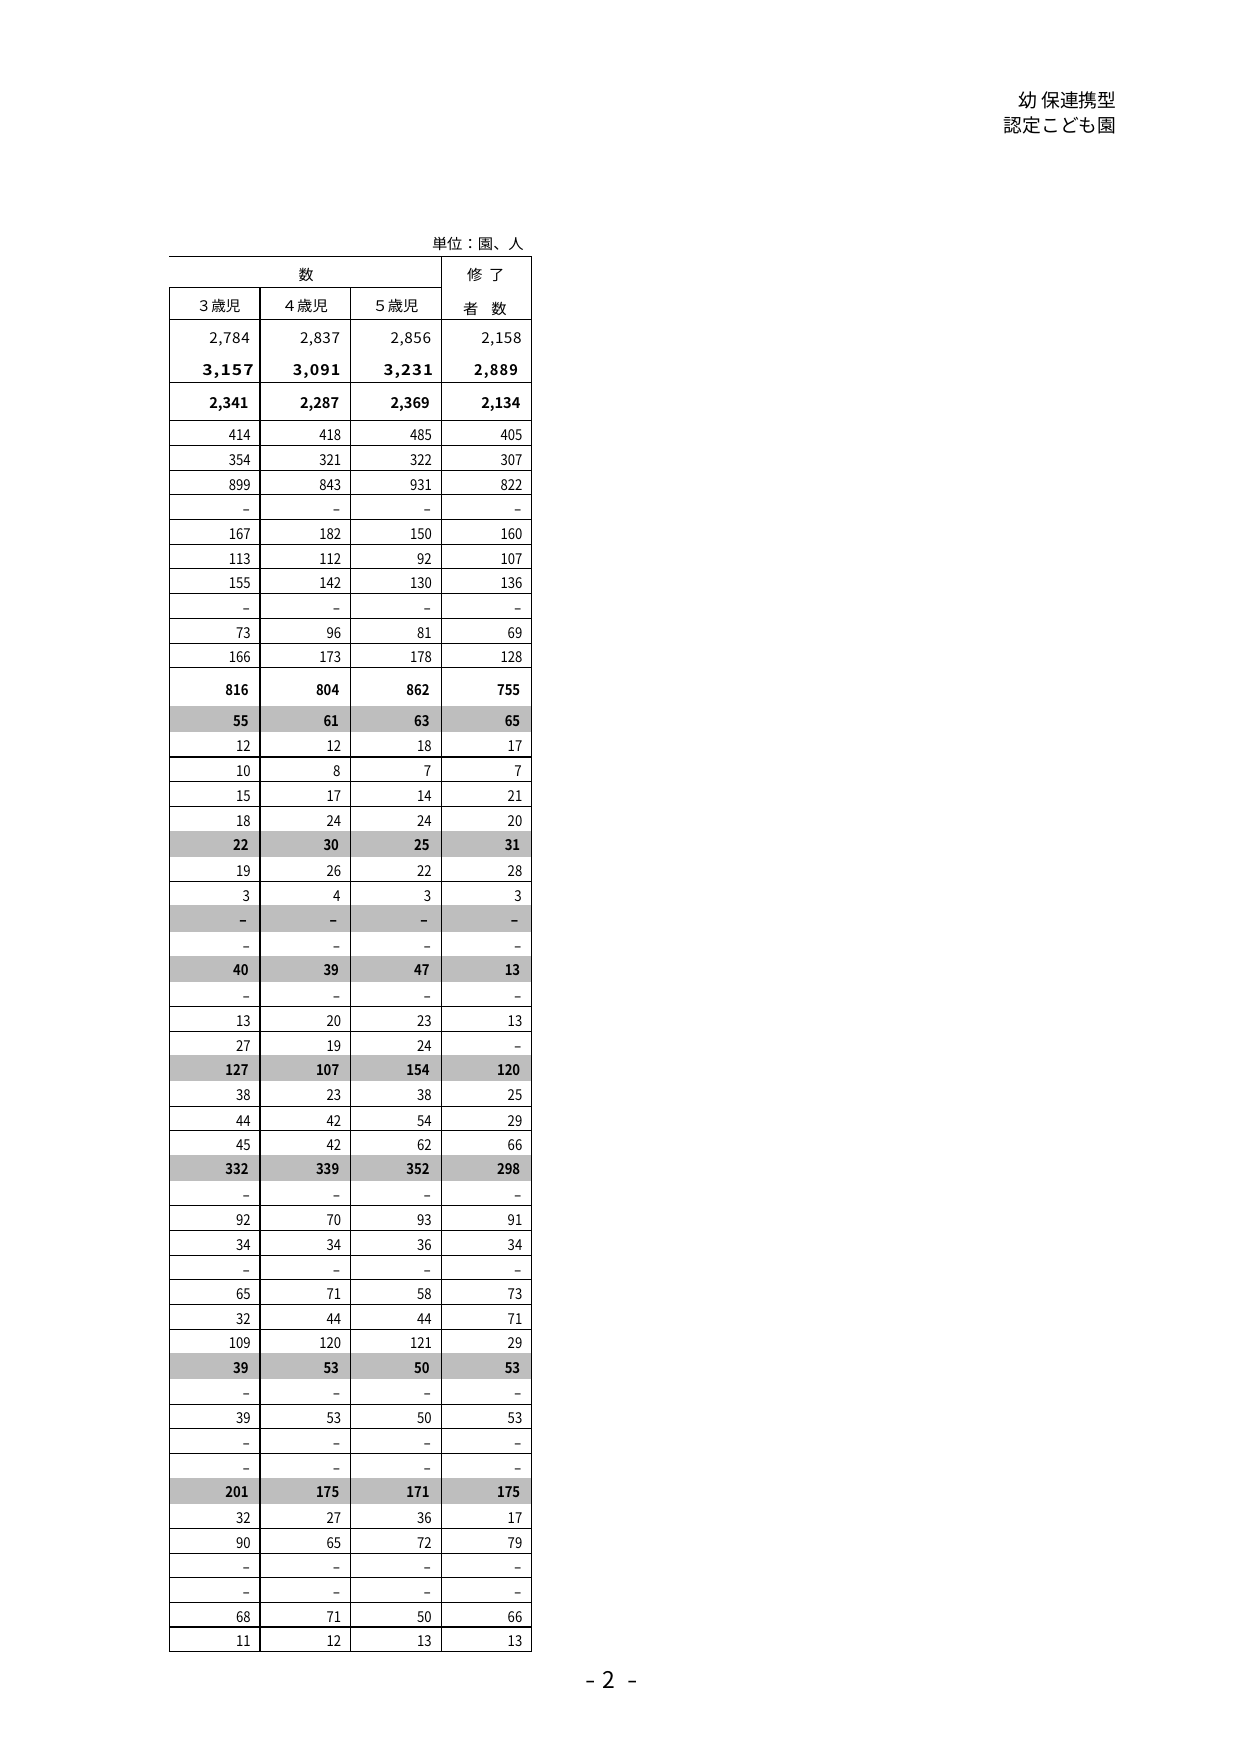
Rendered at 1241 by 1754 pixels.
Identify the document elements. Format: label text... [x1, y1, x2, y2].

table_cell 27 [261, 1504, 350, 1528]
table_cell 120 [442, 1055, 531, 1081]
table_cell 18 [170, 807, 259, 831]
table_cell 50 [351, 1405, 441, 1428]
table_cell 414 [170, 421, 259, 445]
table_cell - [351, 1578, 441, 1602]
table_cell 34 [170, 1231, 259, 1254]
table_cell 182 [261, 520, 350, 544]
table_cell 175 [261, 1478, 350, 1504]
table_cell - [170, 1554, 259, 1577]
table_cell - [170, 594, 259, 618]
table_cell - [442, 932, 531, 956]
table_cell 2,369 [351, 383, 441, 420]
table_cell - [351, 594, 441, 618]
table_cell 173 [261, 644, 350, 667]
table_cell 73 [442, 1280, 531, 1304]
table_cell 31 [442, 831, 531, 857]
table_cell 26 [261, 857, 350, 881]
table_cell 352 [351, 1155, 441, 1181]
table_cell 29 [442, 1330, 531, 1353]
table_cell 96 [261, 619, 350, 642]
table_cell 8 [261, 758, 350, 781]
table_cell 25 [351, 831, 441, 857]
table_cell 755 [442, 668, 531, 706]
table_cell 23 [261, 1081, 350, 1106]
table_cell 2,158 2,889 [442, 320, 531, 382]
table_cell 50 [351, 1353, 441, 1379]
table_cell 171 [351, 1478, 441, 1504]
table_cell 167 [170, 520, 259, 544]
table_cell - [170, 1256, 259, 1279]
table_cell 321 [261, 446, 350, 469]
table_cell 13 [442, 956, 531, 982]
table_cell 22 [351, 857, 441, 881]
table_cell - [351, 1454, 441, 1477]
table_cell 155 [170, 569, 259, 593]
table_cell 13 [170, 1007, 259, 1031]
table_cell 66 [442, 1603, 531, 1626]
table_cell - [351, 1256, 441, 1279]
table_cell - [261, 982, 350, 1006]
table_cell 71 [261, 1603, 350, 1626]
table_cell 54 [351, 1107, 441, 1130]
table_cell 34 [442, 1231, 531, 1254]
table_cell - [351, 495, 441, 519]
table_cell 2,784 3,157 [170, 320, 259, 382]
table_cell 45 [170, 1131, 259, 1155]
table_cell 322 [351, 446, 441, 469]
table_cell 21 [442, 782, 531, 806]
table_cell 23 [351, 1007, 441, 1031]
table_cell 13 [442, 1007, 531, 1031]
table_cell 120 [261, 1330, 350, 1353]
table_cell 55 [170, 706, 259, 732]
table_cell 405 [442, 421, 531, 445]
table_cell - [261, 1379, 350, 1403]
table_cell 201 [170, 1478, 259, 1504]
table_cell - [170, 495, 259, 519]
table_cell 354 [170, 446, 259, 469]
table_cell 12 [170, 733, 259, 756]
table_cell 73 [170, 619, 259, 642]
table_cell - [170, 1429, 259, 1453]
table_cell 72 [351, 1529, 441, 1552]
table_cell 804 [261, 668, 350, 706]
table_cell - [442, 1454, 531, 1477]
table_cell 90 [170, 1529, 259, 1552]
table_cell 816 [170, 668, 259, 706]
table_cell 142 [261, 569, 350, 593]
table_cell 175 [442, 1478, 531, 1504]
table_cell 66 [442, 1131, 531, 1155]
table_cell 39 [170, 1405, 259, 1428]
table_cell 69 [442, 619, 531, 642]
table_cell - [261, 495, 350, 519]
table_cell 17 [442, 733, 531, 756]
table_cell 107 [261, 1055, 350, 1081]
table_cell 65 [442, 706, 531, 732]
table_cell 10 [170, 758, 259, 781]
table_cell 19 [170, 857, 259, 881]
table_cell 25 [442, 1081, 531, 1106]
table_cell 339 [261, 1155, 350, 1181]
table_cell 79 [442, 1529, 531, 1552]
table_cell 3 [442, 882, 531, 905]
table_cell 68 [170, 1603, 259, 1626]
table_cell 29 [442, 1107, 531, 1130]
table_cell 130 [351, 569, 441, 593]
table_cell 81 [351, 619, 441, 642]
table_cell 71 [261, 1280, 350, 1304]
table_cell 19 [261, 1032, 350, 1055]
table_cell - [261, 1454, 350, 1477]
table_cell 65 [261, 1529, 350, 1552]
table_cell - [442, 905, 531, 932]
table_cell 53 [442, 1405, 531, 1428]
table_cell 166 [170, 644, 259, 667]
table_cell 92 [351, 545, 441, 568]
table_cell 32 [170, 1305, 259, 1328]
table_cell - [442, 495, 531, 519]
table_cell - [442, 982, 531, 1006]
table_cell - [261, 932, 350, 956]
table_cell 32 [170, 1504, 259, 1528]
table_cell 2,341 [170, 383, 259, 420]
table_cell 843 [261, 471, 350, 494]
table_cell - [351, 905, 441, 932]
table_cell - [351, 982, 441, 1006]
table_cell 2,837 3,091 [261, 320, 350, 382]
table_cell - [442, 594, 531, 618]
table_cell 42 [261, 1107, 350, 1130]
table_cell - [170, 1379, 259, 1403]
table_cell 931 [351, 471, 441, 494]
table_cell 38 [351, 1081, 441, 1106]
table_cell 121 [351, 1330, 441, 1353]
table_cell ４歳児 [261, 288, 350, 319]
table_cell 20 [442, 807, 531, 831]
table_cell 34 [261, 1231, 350, 1254]
table_cell - [351, 1181, 441, 1205]
table_cell 65 [170, 1280, 259, 1304]
table_cell - [261, 594, 350, 618]
table_cell 15 [170, 782, 259, 806]
table_cell 2,134 [442, 383, 531, 420]
table_cell 109 [170, 1330, 259, 1353]
table_cell 150 [351, 520, 441, 544]
table_cell 822 [442, 471, 531, 494]
table_cell 307 [442, 446, 531, 469]
table_cell - [170, 905, 259, 932]
table_cell - [170, 1454, 259, 1477]
table_cell 24 [351, 807, 441, 831]
table_cell 63 [351, 706, 441, 732]
table_cell 44 [170, 1107, 259, 1130]
table_cell - [170, 932, 259, 956]
table_cell - [261, 1554, 350, 1577]
table_cell 39 [170, 1353, 259, 1379]
table_cell - [351, 1429, 441, 1453]
table_cell 61 [261, 706, 350, 732]
table_cell 136 [442, 569, 531, 593]
table_cell 3 [170, 882, 259, 905]
table_cell 22 [170, 831, 259, 857]
table_cell 13 [442, 1628, 531, 1651]
table_cell 70 [261, 1206, 350, 1230]
table_cell 53 [261, 1405, 350, 1428]
table_cell 36 [351, 1504, 441, 1528]
table_cell 332 [170, 1155, 259, 1181]
table_cell 93 [351, 1206, 441, 1230]
table_cell 17 [442, 1504, 531, 1528]
table_cell 3 [351, 882, 441, 905]
table_header 修 了 者 数 [442, 257, 531, 319]
table_cell - [442, 1429, 531, 1453]
table_cell - [442, 1379, 531, 1403]
table_cell 24 [351, 1032, 441, 1055]
table_cell 178 [351, 644, 441, 667]
table_cell - [261, 1578, 350, 1602]
table_cell 47 [351, 956, 441, 982]
table_cell - [351, 1379, 441, 1403]
table_cell 44 [261, 1305, 350, 1328]
table_cell 2,856 3,231 [351, 320, 441, 382]
table_cell 11 [170, 1628, 259, 1651]
table_cell 36 [351, 1231, 441, 1254]
table_cell 24 [261, 807, 350, 831]
table_cell 27 [170, 1032, 259, 1055]
table_cell - [261, 1181, 350, 1205]
table_cell 38 [170, 1081, 259, 1106]
text 単位：園、人 [432, 233, 1128, 254]
table_cell 13 [351, 1628, 441, 1651]
table_cell 113 [170, 545, 259, 568]
table_cell 160 [442, 520, 531, 544]
table_cell 4 [261, 882, 350, 905]
table_cell 92 [170, 1206, 259, 1230]
table_cell 12 [261, 1628, 350, 1651]
table_cell 17 [261, 782, 350, 806]
table_cell 485 [351, 421, 441, 445]
table_cell - [261, 1429, 350, 1453]
table_cell 2,287 [261, 383, 350, 420]
table_cell 107 [442, 545, 531, 568]
table_cell - [442, 1032, 531, 1055]
table_cell 14 [351, 782, 441, 806]
table_cell 127 [170, 1055, 259, 1081]
table_cell - [442, 1554, 531, 1577]
table_cell 91 [442, 1206, 531, 1230]
table_cell 128 [442, 644, 531, 667]
table_cell ５歳児 [351, 288, 441, 319]
table_cell - [170, 1578, 259, 1602]
table_cell - [351, 932, 441, 956]
table_cell 899 [170, 471, 259, 494]
table_cell 298 [442, 1155, 531, 1181]
table_cell 42 [261, 1131, 350, 1155]
table_cell ３歳児 [170, 288, 259, 319]
table_cell 30 [261, 831, 350, 857]
table_cell - [442, 1578, 531, 1602]
table_cell 40 [170, 956, 259, 982]
table_cell - [170, 1181, 259, 1205]
table_cell 12 [261, 733, 350, 756]
table_cell 53 [261, 1353, 350, 1379]
table_cell - [351, 1554, 441, 1577]
table_cell - [261, 1256, 350, 1279]
table_cell - [170, 982, 259, 1006]
table_cell 7 [442, 758, 531, 781]
table_cell 71 [442, 1305, 531, 1328]
table_cell 418 [261, 421, 350, 445]
table_cell 112 [261, 545, 350, 568]
table_cell 44 [351, 1305, 441, 1328]
table_header 数 [169, 257, 441, 287]
table_cell 18 [351, 733, 441, 756]
table_cell 62 [351, 1131, 441, 1155]
table_cell 7 [351, 758, 441, 781]
text 幼 保連携型認定こども園 [1003, 86, 1116, 138]
table_cell 50 [351, 1603, 441, 1626]
table_cell 58 [351, 1280, 441, 1304]
table_cell 53 [442, 1353, 531, 1379]
table_cell - [442, 1181, 531, 1205]
table_cell 28 [442, 857, 531, 881]
table_cell - [442, 1256, 531, 1279]
table_cell 154 [351, 1055, 441, 1081]
table_cell - [261, 905, 350, 932]
table_cell 862 [351, 668, 441, 706]
table_cell 20 [261, 1007, 350, 1031]
table_cell 39 [261, 956, 350, 982]
